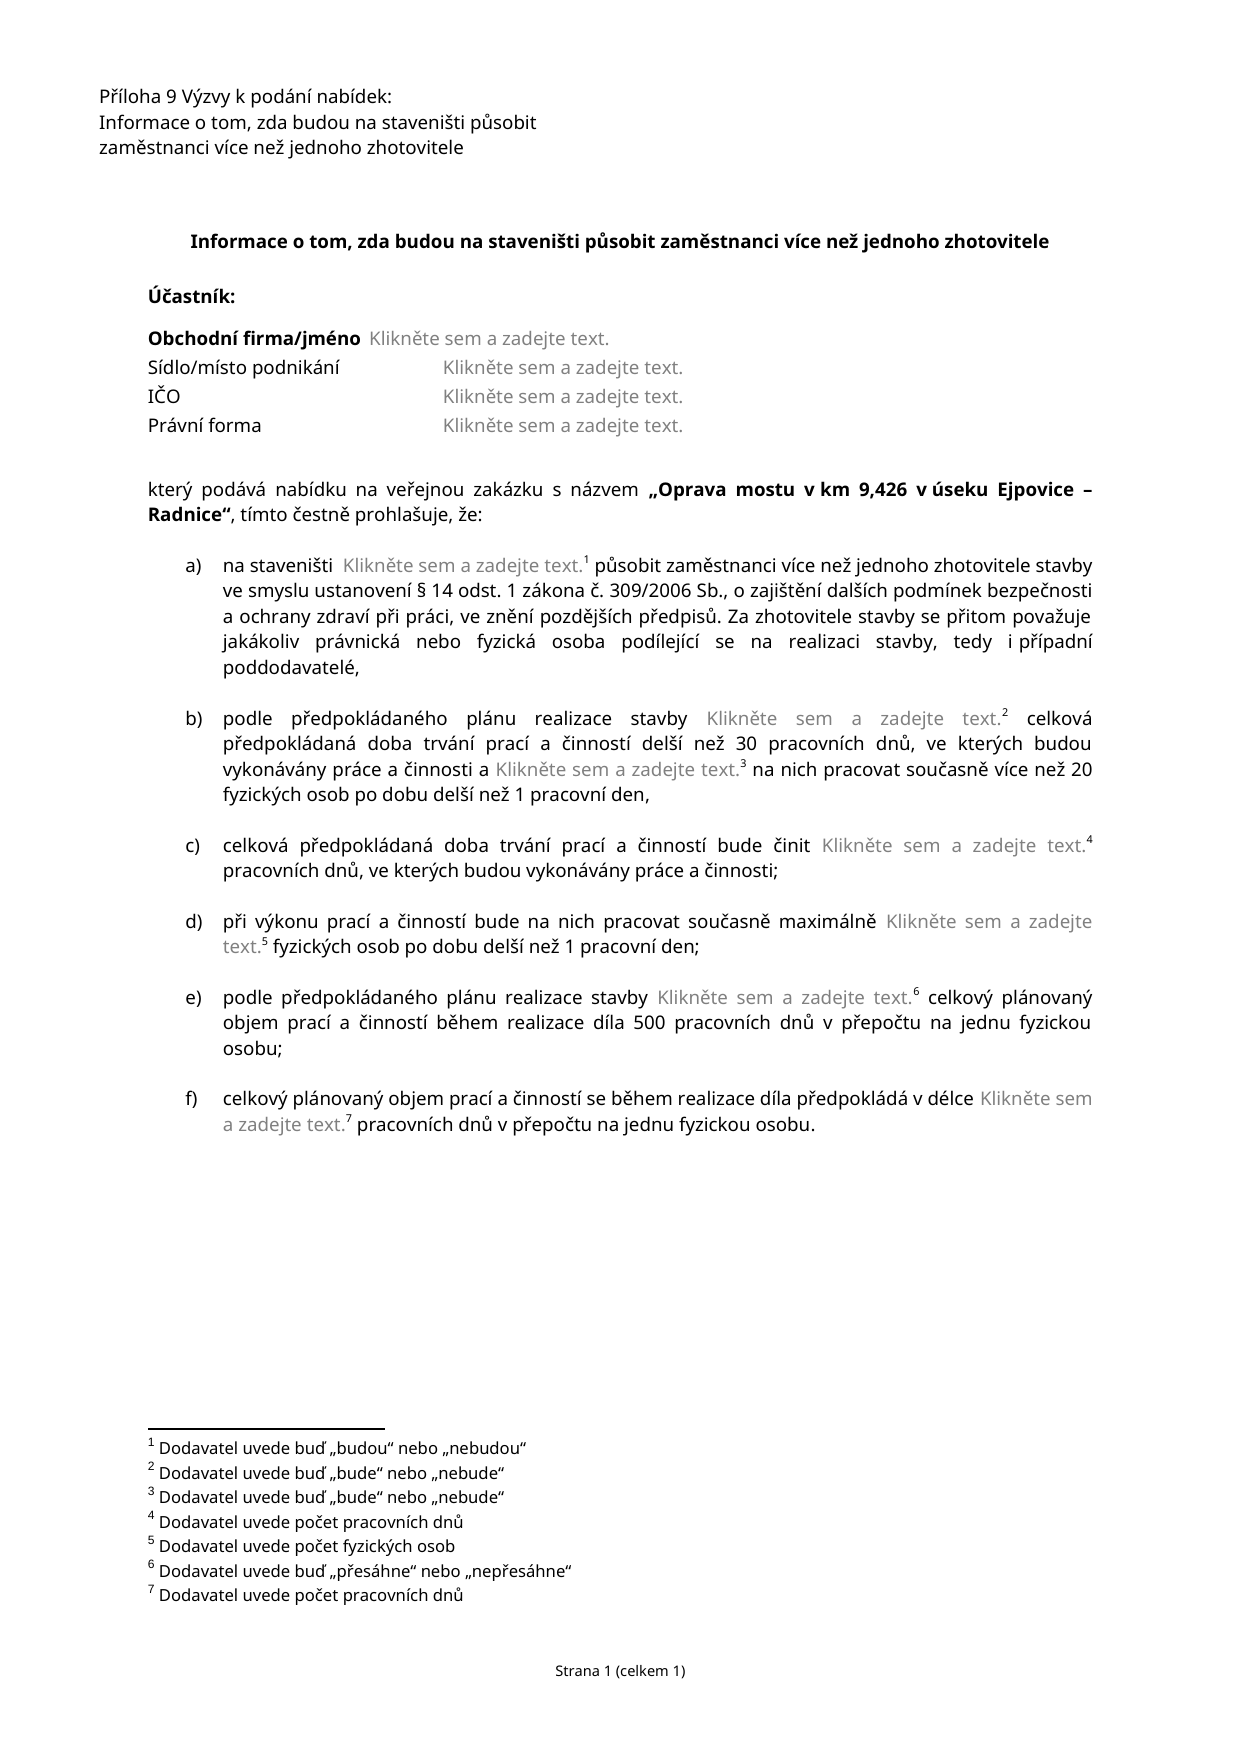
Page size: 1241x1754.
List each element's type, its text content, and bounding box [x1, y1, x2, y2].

text Obchodní firma/jméno [148, 322, 1093, 351]
list na staveništi působit zaměstnanci více než jednoho zhotovitele stavby ve smyslu ustanovení § 14 odst. 1 zákona č. 309/2006 Sb., o zajištění dalších podmínek bezpečnosti a ochrany zdraví při práci, ve znění pozdějších předpisů. Za zhotovitele stavby se přitom považuje jakákoliv právnická nebo fyzická osoba podílející se na realizaci stavby, tedy i případní poddodavatelé, [185, 552, 1093, 680]
text IČO [148, 380, 1093, 409]
title Informace o tom, zda budou na staveništi působit zaměstnanci více než jednoho zhotovitele [148, 228, 1093, 254]
text který podává nabídku na veřejnou zakázku s názvem „Oprava mostu v km 9,426 v úseku Ejpovice – Radnice“, tímto čestně prohlašuje, že: [148, 476, 1093, 527]
text Právní forma [148, 409, 1093, 438]
list celková předpokládaná doba trvání prací a činností bude činit pracovních dnů, ve kterých budou vykonávány práce a činnosti; [185, 832, 1093, 883]
list celkový plánovaný objem prací a činností se během realizace díla předpokládá v délce pracovních dnů v přepočtu na jednu fyzickou osobu. [185, 1086, 1093, 1137]
text Účastník: [148, 279, 1093, 310]
list podle předpokládaného plánu realizace stavby celková předpokládaná doba trvání prací a činností delší než 30 pracovních dnů, ve kterých budou vykonávány práce a činnosti a na nich pracovat současně více než 20 fyzických osob po dobu delší než 1 pracovní den, [185, 705, 1093, 807]
list při výkonu prací a činností bude na nich pracovat současně maximálně fyzických osob po dobu delší než 1 pracovní den; [185, 908, 1093, 959]
list podle předpokládaného plánu realizace stavby celkový plánovaný objem prací a činností během realizace díla 500 pracovních dnů v přepočtu na jednu fyzickou osobu; [185, 984, 1093, 1061]
text Sídlo/místo podnikání [148, 351, 1093, 380]
